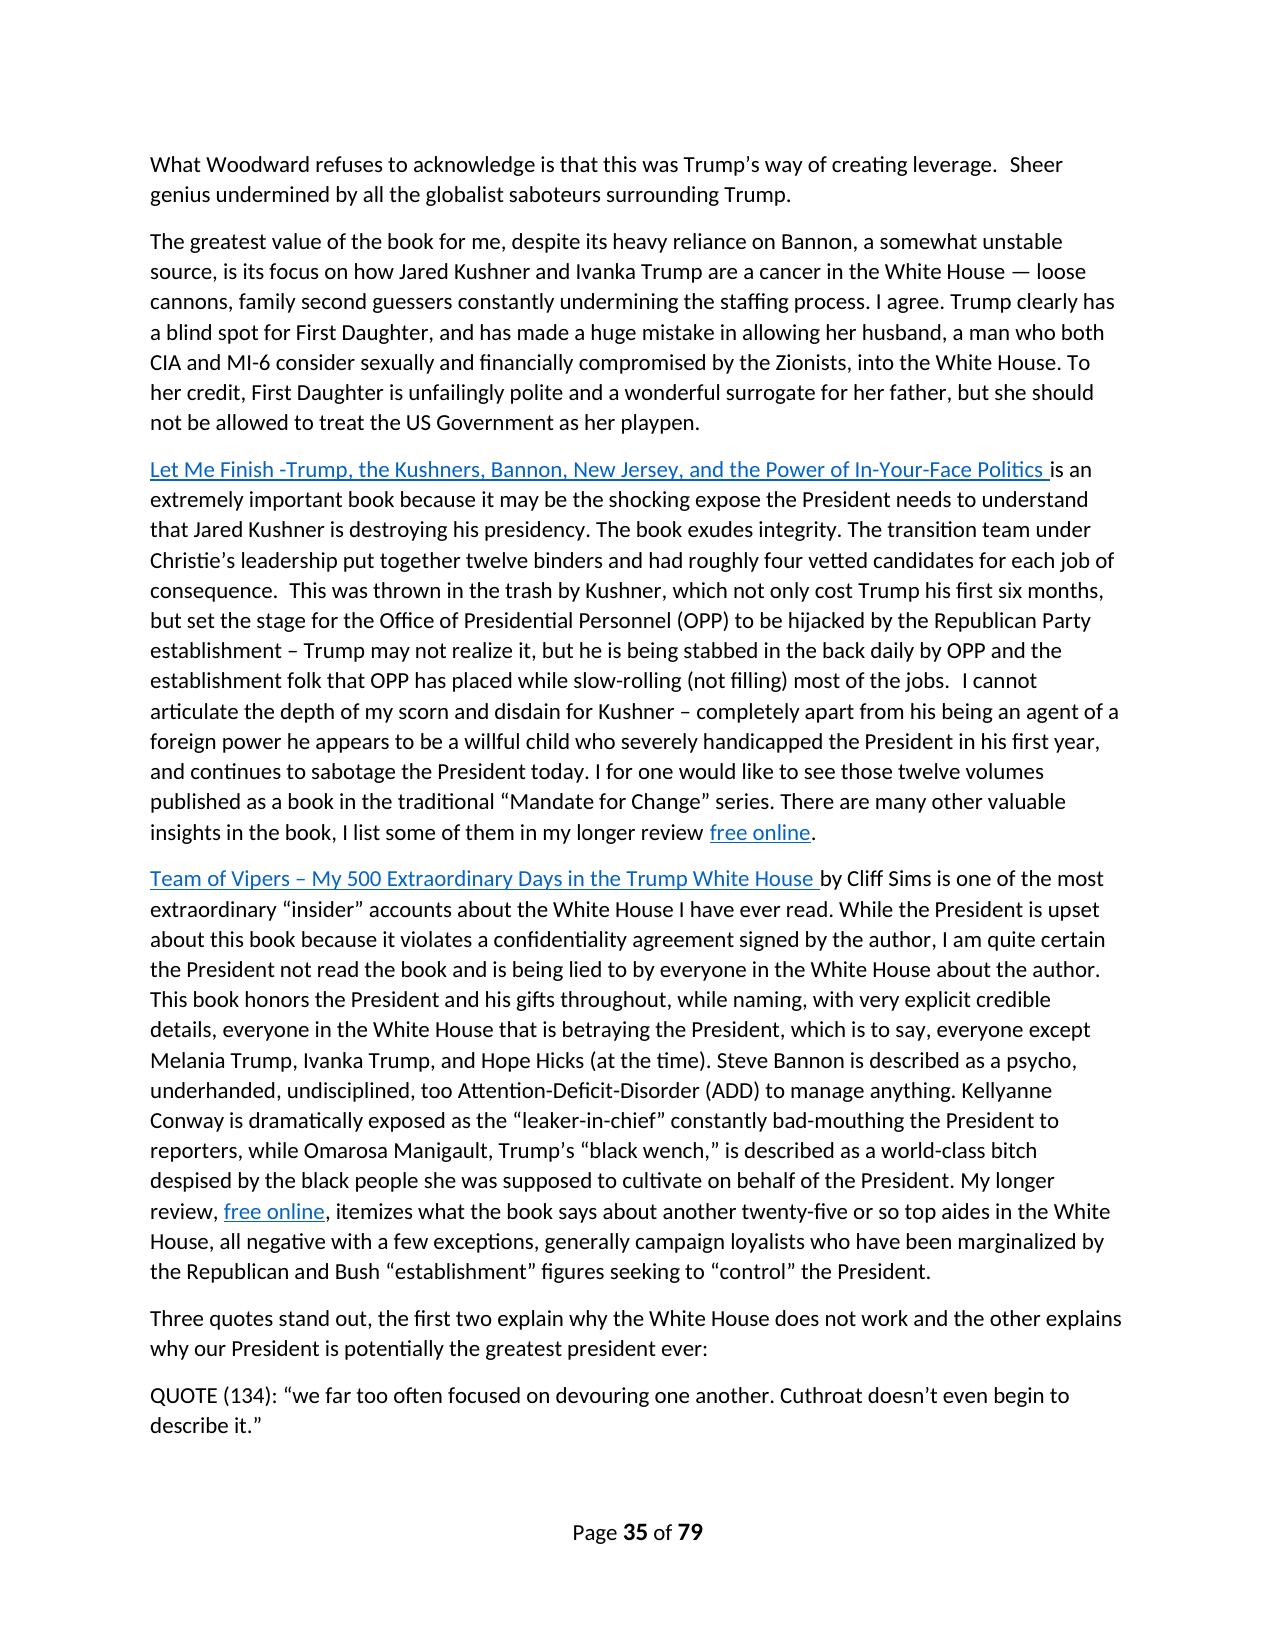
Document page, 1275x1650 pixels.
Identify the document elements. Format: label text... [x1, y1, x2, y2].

text Three quotes stand out, the first two explain why the White House does not work and the other explains why our President is potentially the greatest president ever: [150, 1304, 1125, 1362]
text Team of Vipers – My 500 Extraordinary Days in the Trump White House by Cliff Sims is one of the most extraordinary “insider” accounts about the White House I have ever read. While the President is upset about this book because it violates a confidentiality agreement signed by the author, I am quite certain the President not read the book and is being lied to by everyone in the White House about the author. This book honors the President and his gifts throughout, while naming, with very explicit credible details, everyone in the White House that is betraying the President, which is to say, everyone except Melania Trump, Ivanka Trump, and Hope Hicks (at the time). Steve Bannon is described as a psycho, underhanded, undisciplined, too Attention-Deficit-Disorder (ADD) to manage anything. Kellyanne Conway is dramatically exposed as the “leaker-in-chief” constantly bad-mouthing the President to reporters, while Omarosa Manigault, Trump’s “black wench,” is described as a world-class bitch despised by the black people she was supposed to cultivate on behalf of the President. My longer review, free online, itemizes what the book says about another twenty-five or so top aides in the White House, all negative with a few exceptions, generally campaign loyalists who have been marginalized by the Republican and Bush “establishment” figures seeking to “control” the President. [150, 864, 1125, 1285]
text Let Me Finish -Trump, the Kushners, Bannon, New Jersey, and the Power of In-Your-Face Politics is an extremely important book because it may be the shocking expose the President needs to understand that Jared Kushner is destroying his presidency. The book exudes integrity. The transition team under Christie’s leadership put together twelve binders and had roughly four vetted candidates for each job of consequence. This was thrown in the trash by Kushner, which not only cost Trump his first six months, but set the stage for the Office of Presidential Personnel (OPP) to be hijacked by the Republican Party establishment – Trump may not realize it, but he is being stabbed in the back daily by OPP and the establishment folk that OPP has placed while slow-rolling (not filling) most of the jobs. I cannot articulate the depth of my scorn and disdain for Kushner – completely apart from his being an agent of a foreign power he appears to be a willful child who severely handicapped the President in his first year, and continues to sabotage the President today. I for one would like to see those twelve volumes published as a book in the traditional “Mandate for Change” series. There are many other valuable insights in the book, I list some of them in my longer review free online. [150, 455, 1125, 846]
text The greatest value of the book for me, despite its heavy reliance on Bannon, a somewhat unstable source, is its focus on how Jared Kushner and Ivanka Trump are a cancer in the White House — loose cannons, family second guessers constantly undermining the staffing process. I agree. Trump clearly has a blind spot for First Daughter, and has made a huge mistake in allowing her husband, a man who both CIA and MI-6 consider sexually and financially compromised by the Zionists, into the White House. To her credit, First Daughter is unfailingly polite and a wonderful surrogate for her father, but she should not be allowed to treat the US Government as her playpen. [150, 227, 1125, 436]
text QUOTE (134): “we far too often focused on devouring one another. Cuthroat doesn’t even begin to describe it.” [150, 1381, 1125, 1439]
text What Woodward refuses to acknowledge is that this was Trump’s way of creating leverage. Sheer genius undermined by all the globalist saboteurs surrounding Trump. [150, 150, 1125, 208]
